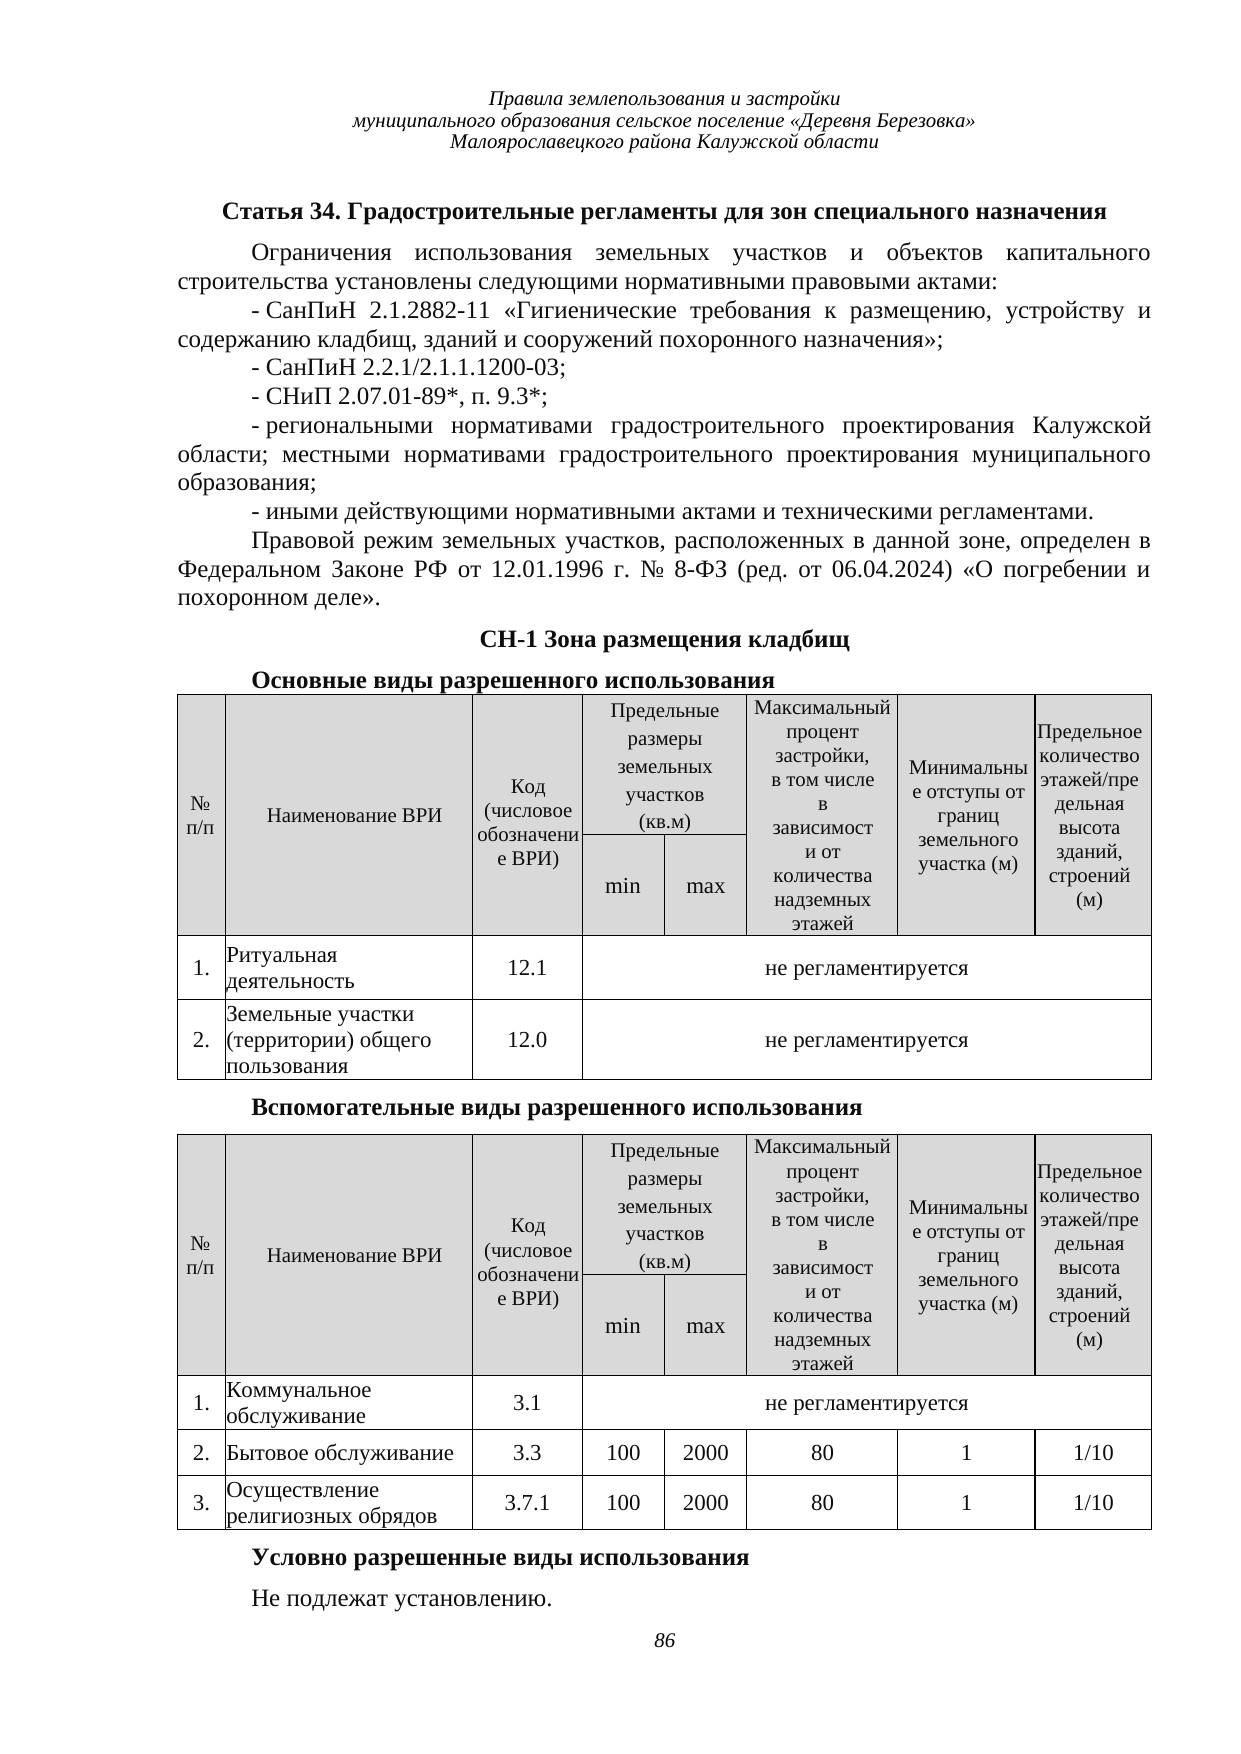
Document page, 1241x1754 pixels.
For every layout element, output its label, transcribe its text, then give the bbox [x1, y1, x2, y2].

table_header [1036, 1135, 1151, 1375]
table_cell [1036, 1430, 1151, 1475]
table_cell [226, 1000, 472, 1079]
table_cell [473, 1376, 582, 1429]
text СН-1 Зона размещения кладбищ [177, 624, 1152, 652]
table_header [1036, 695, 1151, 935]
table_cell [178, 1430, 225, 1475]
text - СанПиН 2.2.1/2.1.1.1200-03; [177, 352, 1152, 381]
text Ограничения использования земельных участков и объектов капитального строительства установлены следующими нормативными правовыми актами: [177, 237, 1152, 295]
text Не подлежат установлению. [177, 1583, 1152, 1612]
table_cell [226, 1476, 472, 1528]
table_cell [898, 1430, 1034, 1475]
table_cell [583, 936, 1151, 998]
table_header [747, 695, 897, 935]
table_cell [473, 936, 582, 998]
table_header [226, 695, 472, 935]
text Вспомогательные виды разрешенного использования [177, 1092, 1152, 1121]
text - иными действующими нормативными актами и техническими регламентами. [177, 496, 1152, 525]
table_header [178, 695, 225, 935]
text - региональными нормативами градостроительного проектирования Калужской области; местными нормативами градостроительного проектирования муниципального образования; [177, 410, 1152, 496]
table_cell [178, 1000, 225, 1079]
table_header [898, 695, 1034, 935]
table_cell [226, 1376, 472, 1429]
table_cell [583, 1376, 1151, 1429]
text - СНиП 2.07.01-89*, п. 9.3*; [177, 381, 1152, 410]
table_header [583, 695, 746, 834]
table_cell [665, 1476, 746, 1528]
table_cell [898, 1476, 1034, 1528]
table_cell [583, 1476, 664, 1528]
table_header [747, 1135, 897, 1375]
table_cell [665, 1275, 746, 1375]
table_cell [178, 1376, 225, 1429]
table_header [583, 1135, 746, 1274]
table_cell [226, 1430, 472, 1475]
subtitle Статья 34. Градостроительные регламенты для зон специального назначения [177, 196, 1152, 225]
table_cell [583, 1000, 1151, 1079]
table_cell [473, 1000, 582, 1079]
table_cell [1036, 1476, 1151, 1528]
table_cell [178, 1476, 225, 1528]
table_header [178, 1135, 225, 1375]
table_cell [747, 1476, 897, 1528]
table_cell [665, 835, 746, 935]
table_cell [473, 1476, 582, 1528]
text Основные виды разрешенного использования [177, 665, 1152, 694]
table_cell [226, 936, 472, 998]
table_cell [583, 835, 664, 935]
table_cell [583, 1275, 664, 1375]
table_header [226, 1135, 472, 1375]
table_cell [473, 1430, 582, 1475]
text Правовой режим земельных участков, расположенных в данной зоне, определен в Федеральном Законе РФ от 12.01.1996 г. № 8-ФЗ (ред. от 06.04.2024) «О погребении и похоронном деле». [177, 525, 1152, 611]
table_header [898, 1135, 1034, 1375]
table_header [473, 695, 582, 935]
text - СанПиН 2.1.2882-11 «Гигиенические требования к размещению, устройству и содержанию кладбищ, зданий и сооружений похоронного назначения»; [177, 295, 1152, 352]
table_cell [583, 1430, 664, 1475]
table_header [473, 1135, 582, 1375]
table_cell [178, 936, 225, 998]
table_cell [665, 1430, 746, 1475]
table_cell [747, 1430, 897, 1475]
text Условно разрешенные виды использования [177, 1542, 1152, 1571]
